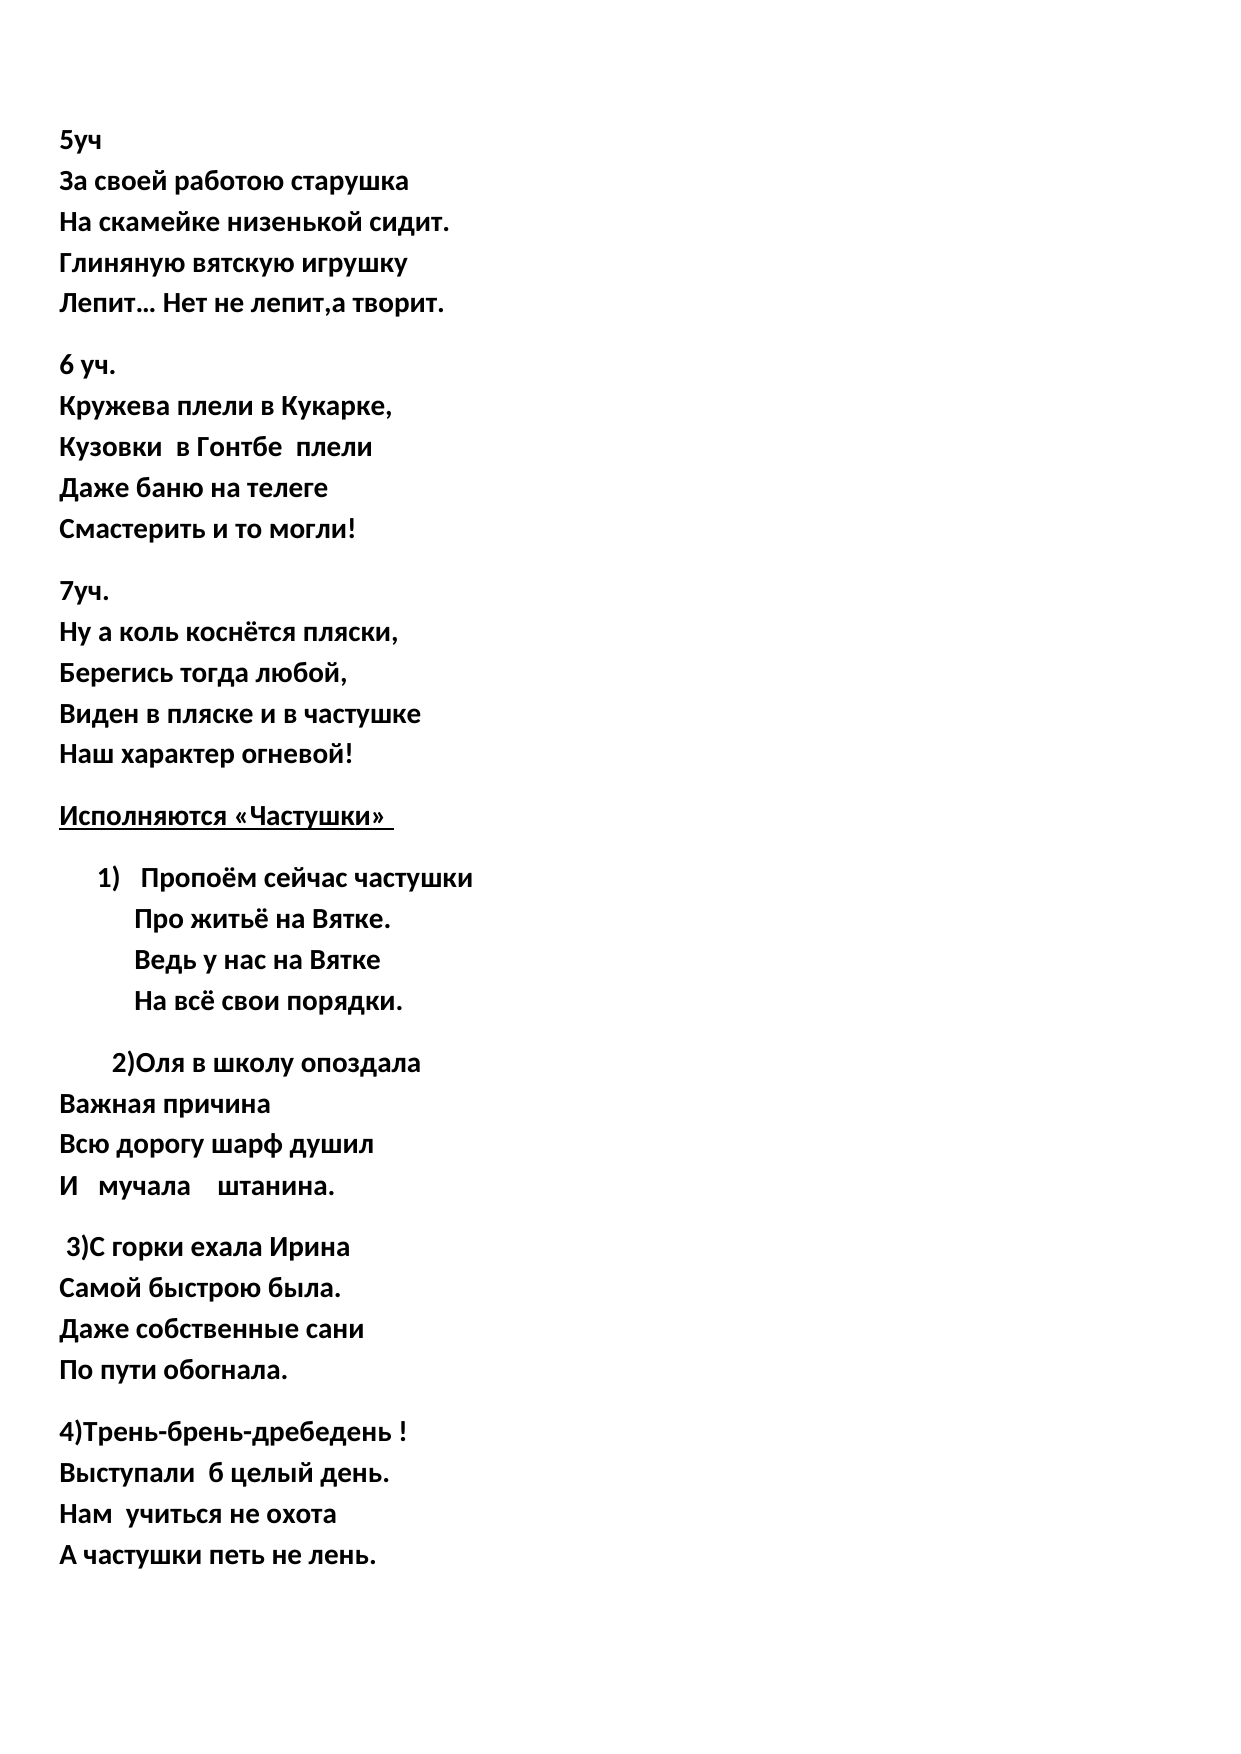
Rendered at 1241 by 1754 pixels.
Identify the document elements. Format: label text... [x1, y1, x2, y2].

list Ведь у нас на Вятке [134, 941, 1181, 977]
list Про житьё на Вятке. [134, 900, 1181, 936]
text Исполняются «Частушки» [59, 797, 1181, 833]
text 2)Оля в школу опоздала Важная причина Всю дорогу шарф душил И мучала штанина. [59, 1044, 1181, 1202]
text 4)Трень-брень-дребедень ! Выступали б целый день. Нам учиться не охота А частушки петь не лень. [59, 1413, 1181, 1571]
text 3)С горки ехала Ирина Самой быстрою была. Даже собственные сани По пути обогнала. [59, 1228, 1181, 1387]
list Пропоём сейчас частушки [97, 859, 1181, 895]
list На всё свои порядки. [134, 982, 1181, 1018]
text 6 уч. Кружева плели в Кукарке, Кузовки в Гонтбе плели Даже баню на телеге Смастерить и то могли! [59, 346, 1181, 546]
text 7уч. Ну а коль коснётся пляски, Берегись тогда любой, Виден в пляске и в частушке Наш характер огневой! [59, 572, 1181, 771]
text 5уч За своей работою старушка На скамейке низенькой сидит. Глиняную вятскую игрушку Лепит… Нет не лепит,а творит. [59, 121, 1181, 320]
